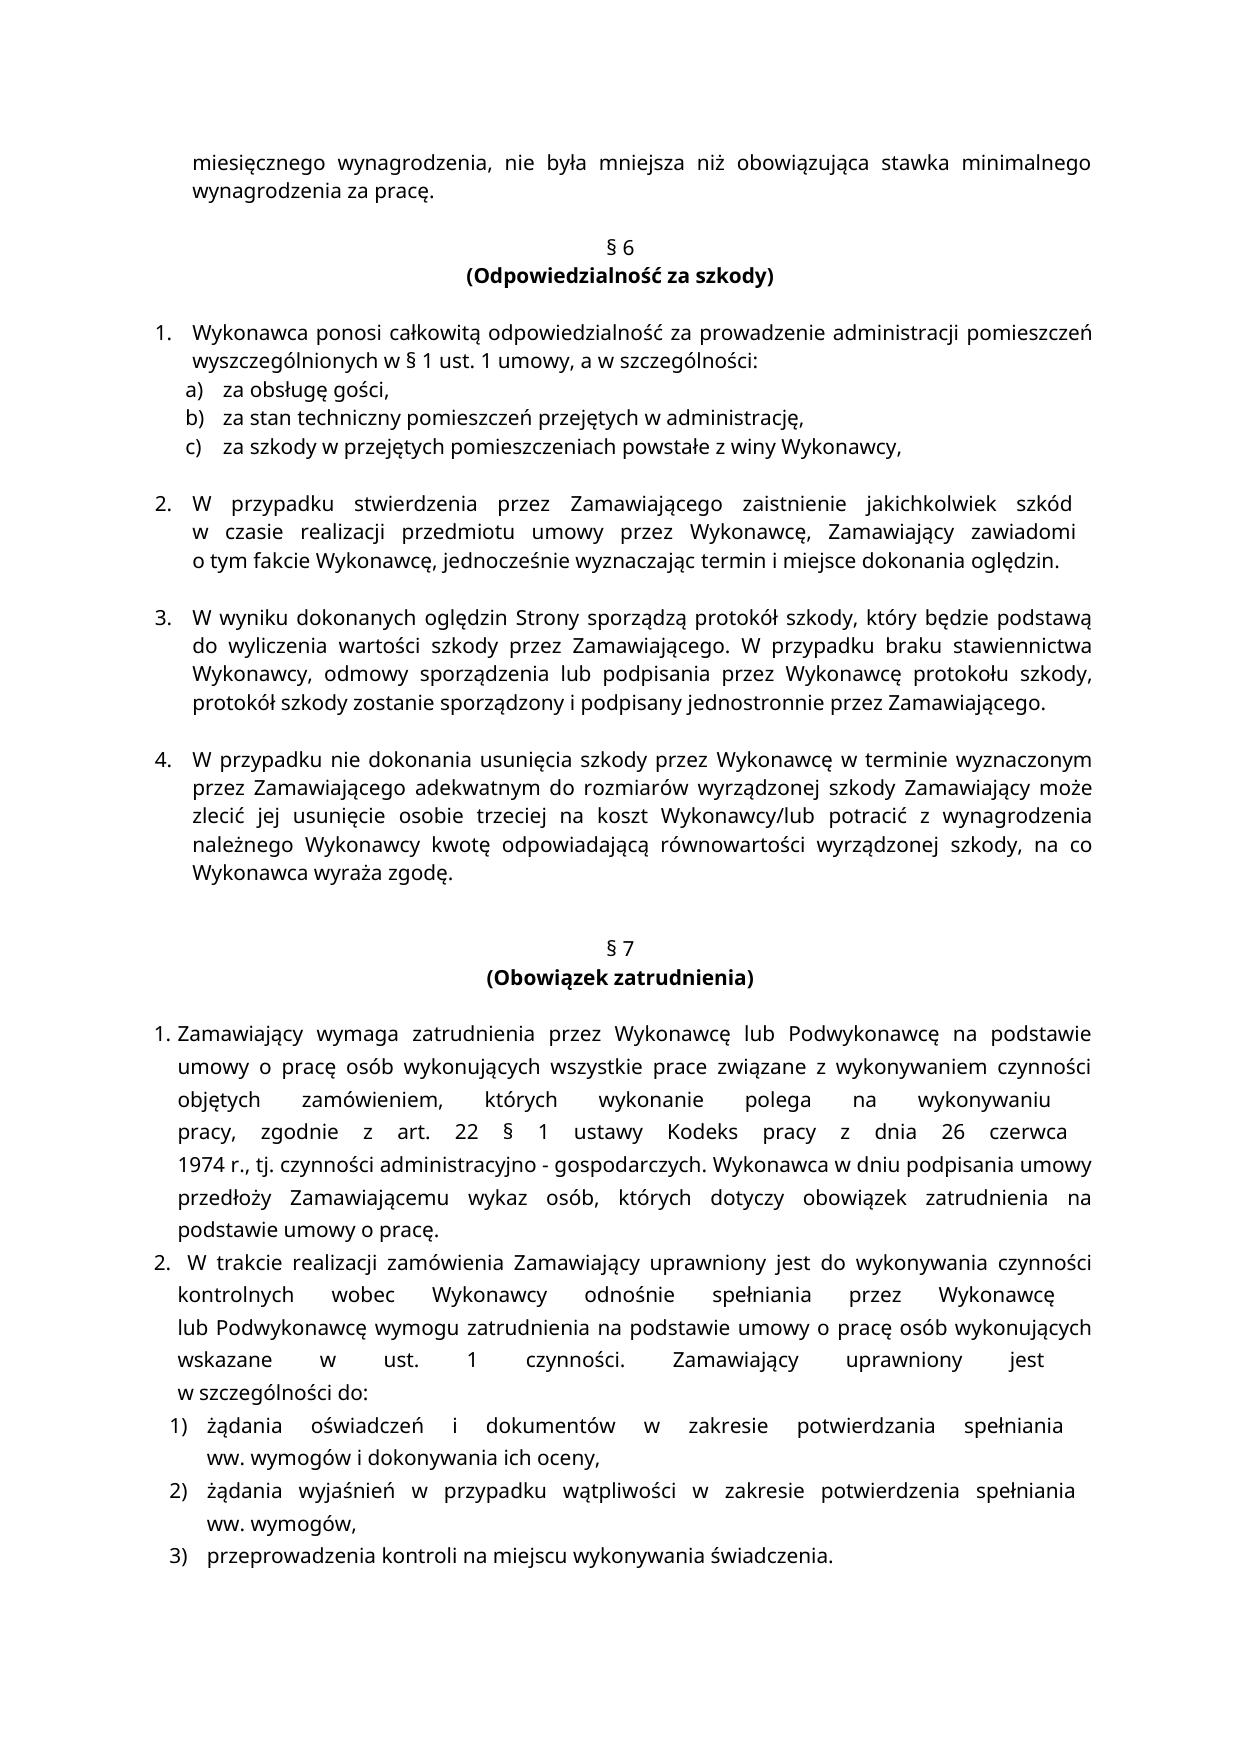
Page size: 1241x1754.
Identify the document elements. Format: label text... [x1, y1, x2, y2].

list Wykonawca ponosi całkowitą odpowiedzialność za prowadzenie administracji pomieszczeń wyszczególnionych w § 1 ust. 1 umowy, a w szczególności: [154, 318, 1093, 375]
list za stan techniczny pomieszczeń przejętych w administrację, [185, 403, 1093, 432]
text § 7 [148, 934, 1093, 963]
text (Obowiązek zatrudnienia) [148, 963, 1093, 991]
list Zamawiający wymaga zatrudnienia przez Wykonawcę lub Podwykonawcę na podstawie umowy o pracę osób wykonujących wszystkie prace związane z wykonywaniem czynności objętych zamówieniem, których wykonanie polega na wykonywaniu pracy, zgodnie z art. 22 § 1 ustawy Kodeks pracy z dnia 26 czerwca 1974 r., tj. czynności administracyjno - gospodarczych. Wykonawca w dniu podpisania umowy przedłoży Zamawiającemu wykaz osób, których dotyczy obowiązek zatrudnienia na podstawie umowy o pracę. [153, 1019, 1093, 1244]
text § 6 [148, 233, 1093, 261]
list przeprowadzenia kontroli na miejscu wykonywania świadczenia. [169, 1541, 1093, 1570]
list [154, 148, 1093, 204]
list za obsługę gości, [185, 375, 1093, 403]
text (Odpowiedzialność za szkody) [148, 261, 1093, 290]
list W trakcie realizacji zamówienia Zamawiający uprawniony jest do wykonywania czynności kontrolnych wobec Wykonawcy odnośnie spełniania przez Wykonawcę lub Podwykonawcę wymogu zatrudnienia na podstawie umowy o pracę osób wykonujących wskazane w ust. 1 czynności. Zamawiający uprawniony jest w szczególności do: [153, 1248, 1093, 1407]
list za szkody w przejętych pomieszczeniach powstałe z winy Wykonawcy, [185, 432, 1093, 460]
list W przypadku nie dokonania usunięcia szkody przez Wykonawcę w terminie wyznaczonym przez Zamawiającego adekwatnym do rozmiarów wyrządzonej szkody Zamawiający może zlecić jej usunięcie osobie trzeciej na koszt Wykonawcy/lub potracić z wynagrodzenia należnego Wykonawcy kwotę odpowiadającą równowartości wyrządzonej szkody, na co Wykonawca wyraża zgodę. [154, 745, 1093, 887]
list W wyniku dokonanych oględzin Strony sporządzą protokół szkody, który będzie podstawą do wyliczenia wartości szkody przez Zamawiającego. W przypadku braku stawiennictwa Wykonawcy, odmowy sporządzenia lub podpisania przez Wykonawcę protokołu szkody, protokół szkody zostanie sporządzony i podpisany jednostronnie przez Zamawiającego. [154, 603, 1093, 716]
list żądania oświadczeń i dokumentów w zakresie potwierdzania spełniania ww. wymogów i dokonywania ich oceny, [169, 1411, 1093, 1472]
list żądania wyjaśnień w przypadku wątpliwości w zakresie potwierdzenia spełniania ww. wymogów, [169, 1476, 1093, 1537]
list W przypadku stwierdzenia przez Zamawiającego zaistnienie jakichkolwiek szkód w czasie realizacji przedmiotu umowy przez Wykonawcę, Zamawiający zawiadomi o tym fakcie Wykonawcę, jednocześnie wyznaczając termin i miejsce dokonania oględzin. [154, 489, 1093, 574]
